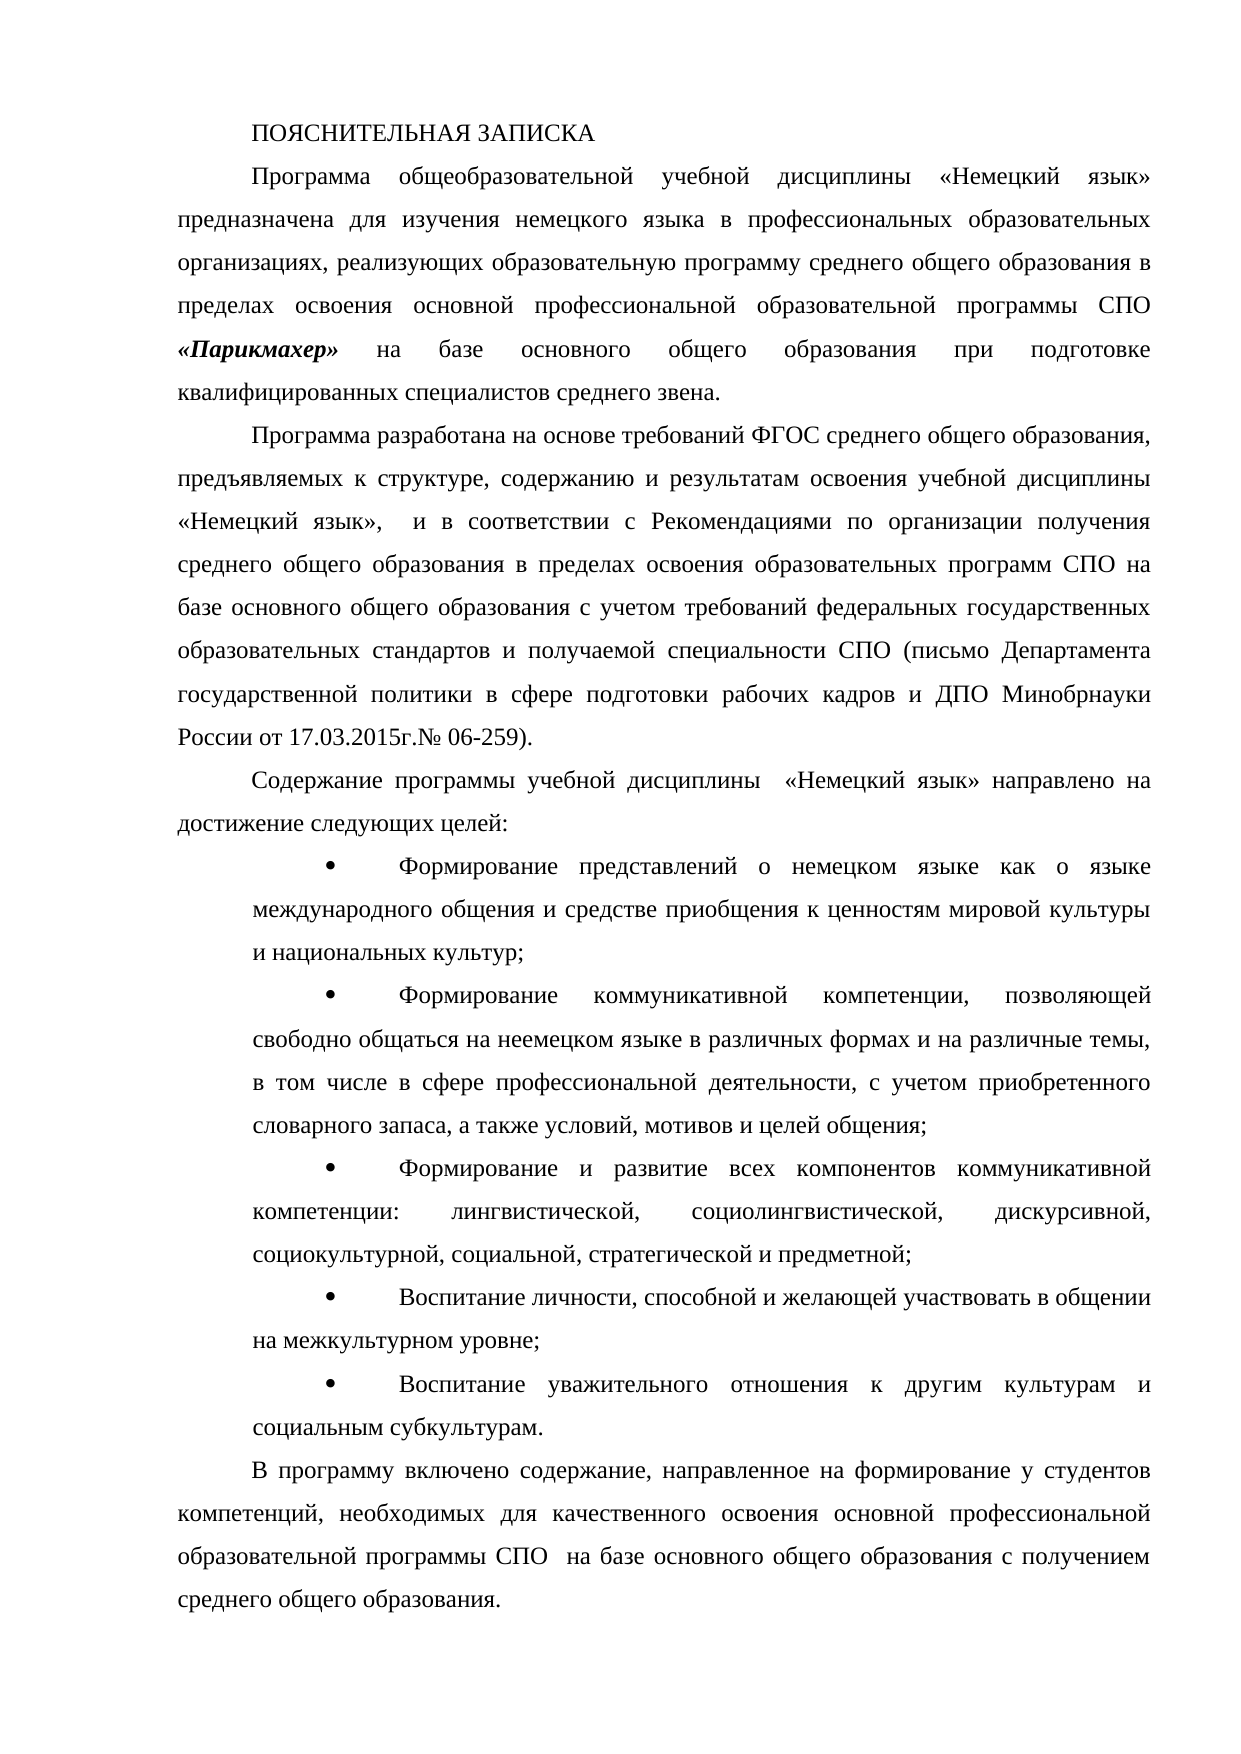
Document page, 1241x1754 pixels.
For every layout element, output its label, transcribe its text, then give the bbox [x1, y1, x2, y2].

list Формирование представлений о немецком языке как о языке международного общения и средстве приобщения к ценностям мировой культуры и национальных культур; [252, 851, 1152, 966]
text ПОЯСНИТЕЛЬНАЯ ЗАПИСКА [177, 118, 1152, 147]
text Содержание программы учебной дисциплины «Немецкий язык» направлено на достижение следующих целей: [177, 765, 1152, 837]
list Воспитание личности, способной и желающей участвовать в общении на межкультурном уровне; [252, 1282, 1152, 1354]
list Формирование и развитие всех компонентов коммуникативной компетенции: лингвистической, социолингвистической, дискурсивной, социокультурной, социальной, стратегической и предметной; [252, 1153, 1152, 1268]
text В программу включено содержание, направленное на формирование у студентов компетенций, необходимых для качественного освоения основной профессиональной образовательной программы СПО на базе основного общего образования с получением среднего общего образования. [177, 1455, 1152, 1613]
text Программа разработана на основе требований ФГОС среднего общего образования, предъявляемых к структуре, содержанию и результатам освоения учебной дисциплины «Немецкий язык», и в соответствии с Рекомендациями по организации получения среднего общего образования в пределах освоения образовательных программ СПО на базе основного общего образования с учетом требований федеральных государственных образовательных стандартов и получаемой специальности СПО (письмо Департамента государственной политики в сфере подготовки рабочих кадров и ДПО Минобрнауки России от 17.03.2015г.№ 06-259). [177, 420, 1152, 751]
list Формирование коммуникативной компетенции, позволяющей свободно общаться на неемецком языке в различных формах и на различные темы, в том числе в сфере профессиональной деятельности, с учетом приобретенного словарного запаса, а также условий, мотивов и целей общения; [252, 981, 1152, 1139]
list Воспитание уважительного отношения к другим культурам и социальным субкультурам. [252, 1369, 1152, 1441]
text Программа общеобразовательной учебной дисциплины «Немецкий язык» предназначена для изучения немецкого языка в профессиональных образовательных организациях, реализующих образовательную программу среднего общего образования в пределах освоения основной профессиональной образовательной программы СПО «Парикмахер» на базе основного общего образования при подготовке квалифицированных специалистов среднего звена. [177, 161, 1152, 406]
